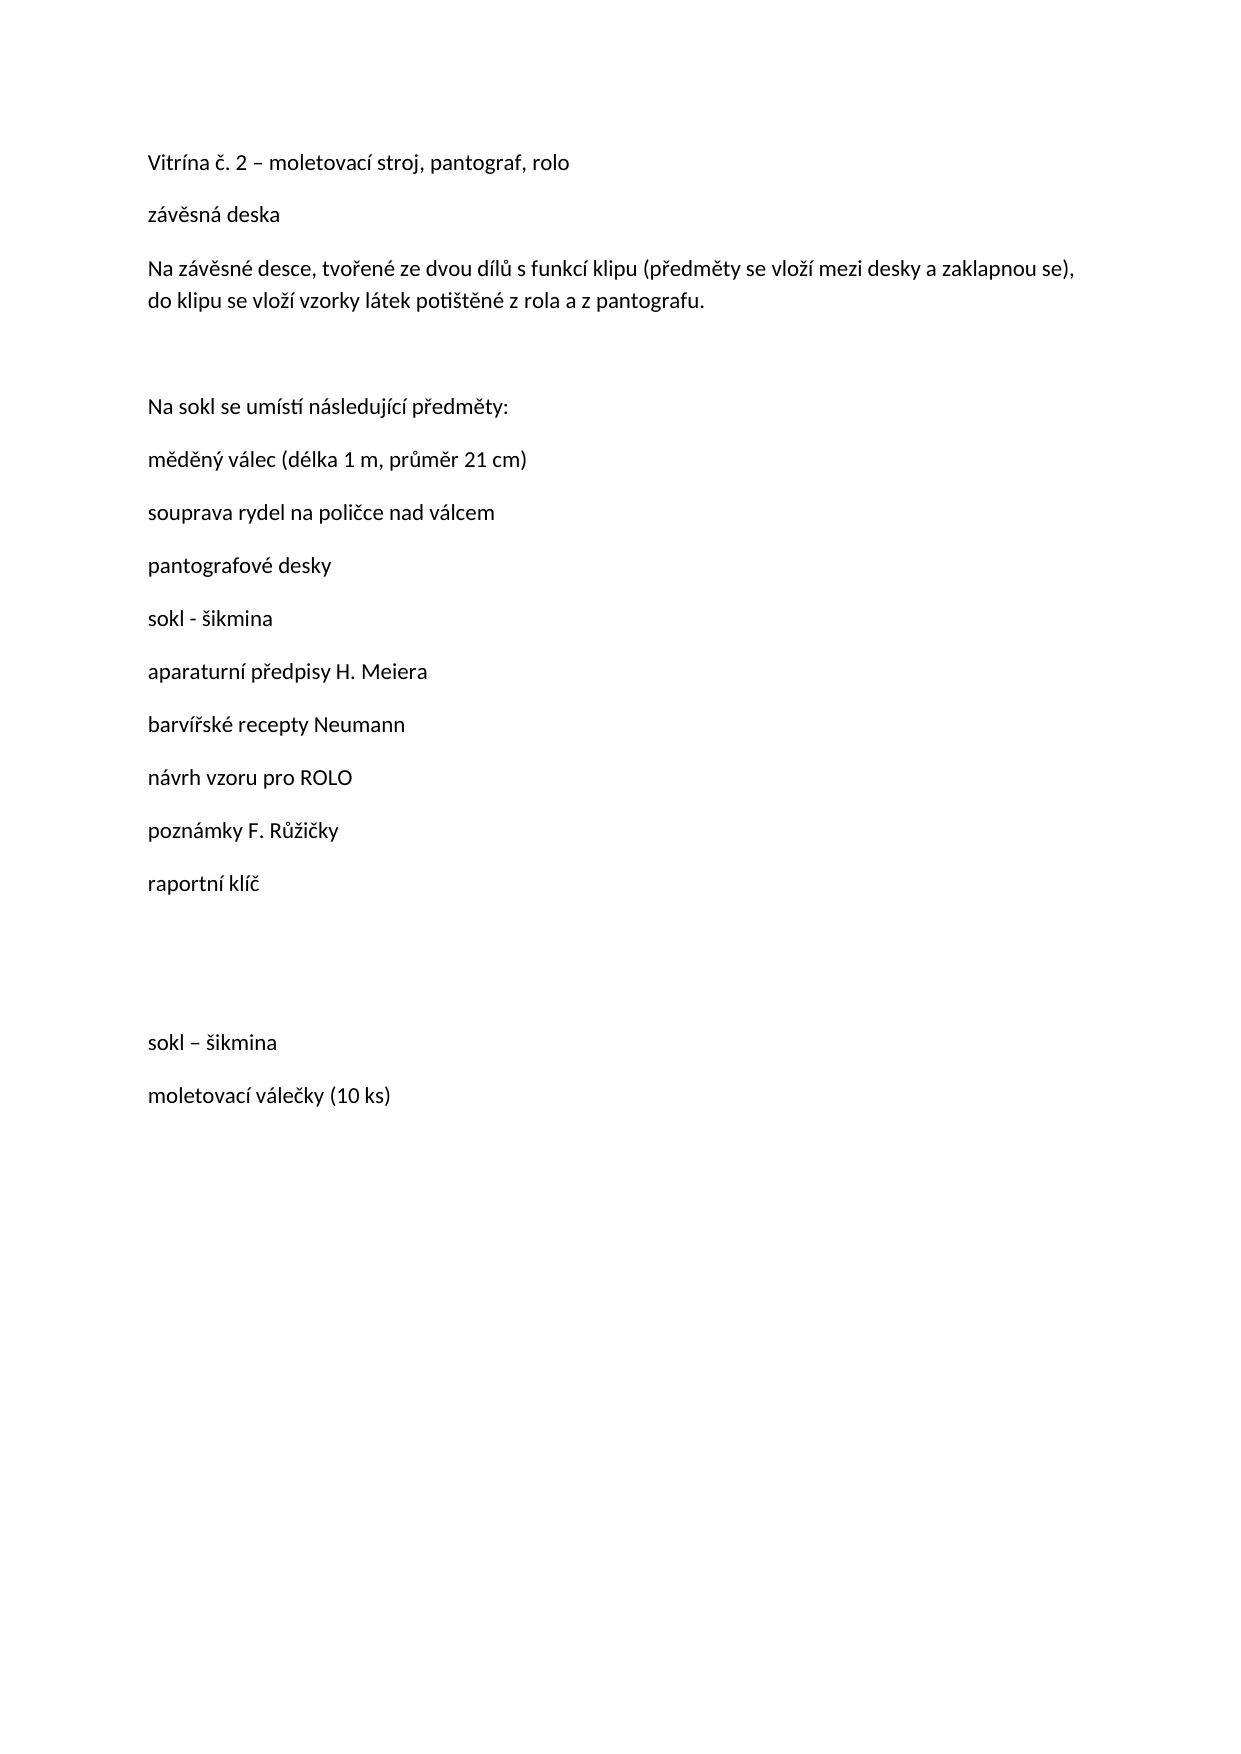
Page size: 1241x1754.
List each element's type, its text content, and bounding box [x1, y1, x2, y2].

text měděný válec (délka 1 m, průměr 21 cm) [148, 445, 1093, 473]
text návrh vzoru pro ROLO [148, 763, 1093, 791]
text souprava rydel na poličce nad válcem [148, 498, 1093, 526]
text moletovací válečky (10 ks) [148, 1081, 1093, 1109]
text pantografové desky [148, 551, 1093, 579]
text aparaturní předpisy H. Meiera [148, 657, 1093, 685]
text závěsná deska [148, 201, 1093, 229]
text poznámky F. Růžičky [148, 816, 1093, 844]
text raportní klíč [148, 869, 1093, 897]
text barvířské recepty Neumann [148, 710, 1093, 738]
text Vitrína č. 2 – moletovací stroj, pantograf, rolo [148, 148, 1093, 176]
text sokl – šikmina [148, 1028, 1093, 1056]
text sokl - šikmina [148, 604, 1093, 632]
text Na sokl se umístí následující předměty: [148, 392, 1093, 420]
text Na závěsné desce, tvořené ze dvou dílů s funkcí klipu (předměty se vloží mezi desky a zaklapnou se), do klipu se vloží vzorky látek potištěné z rola a z pantografu. [148, 254, 1093, 314]
